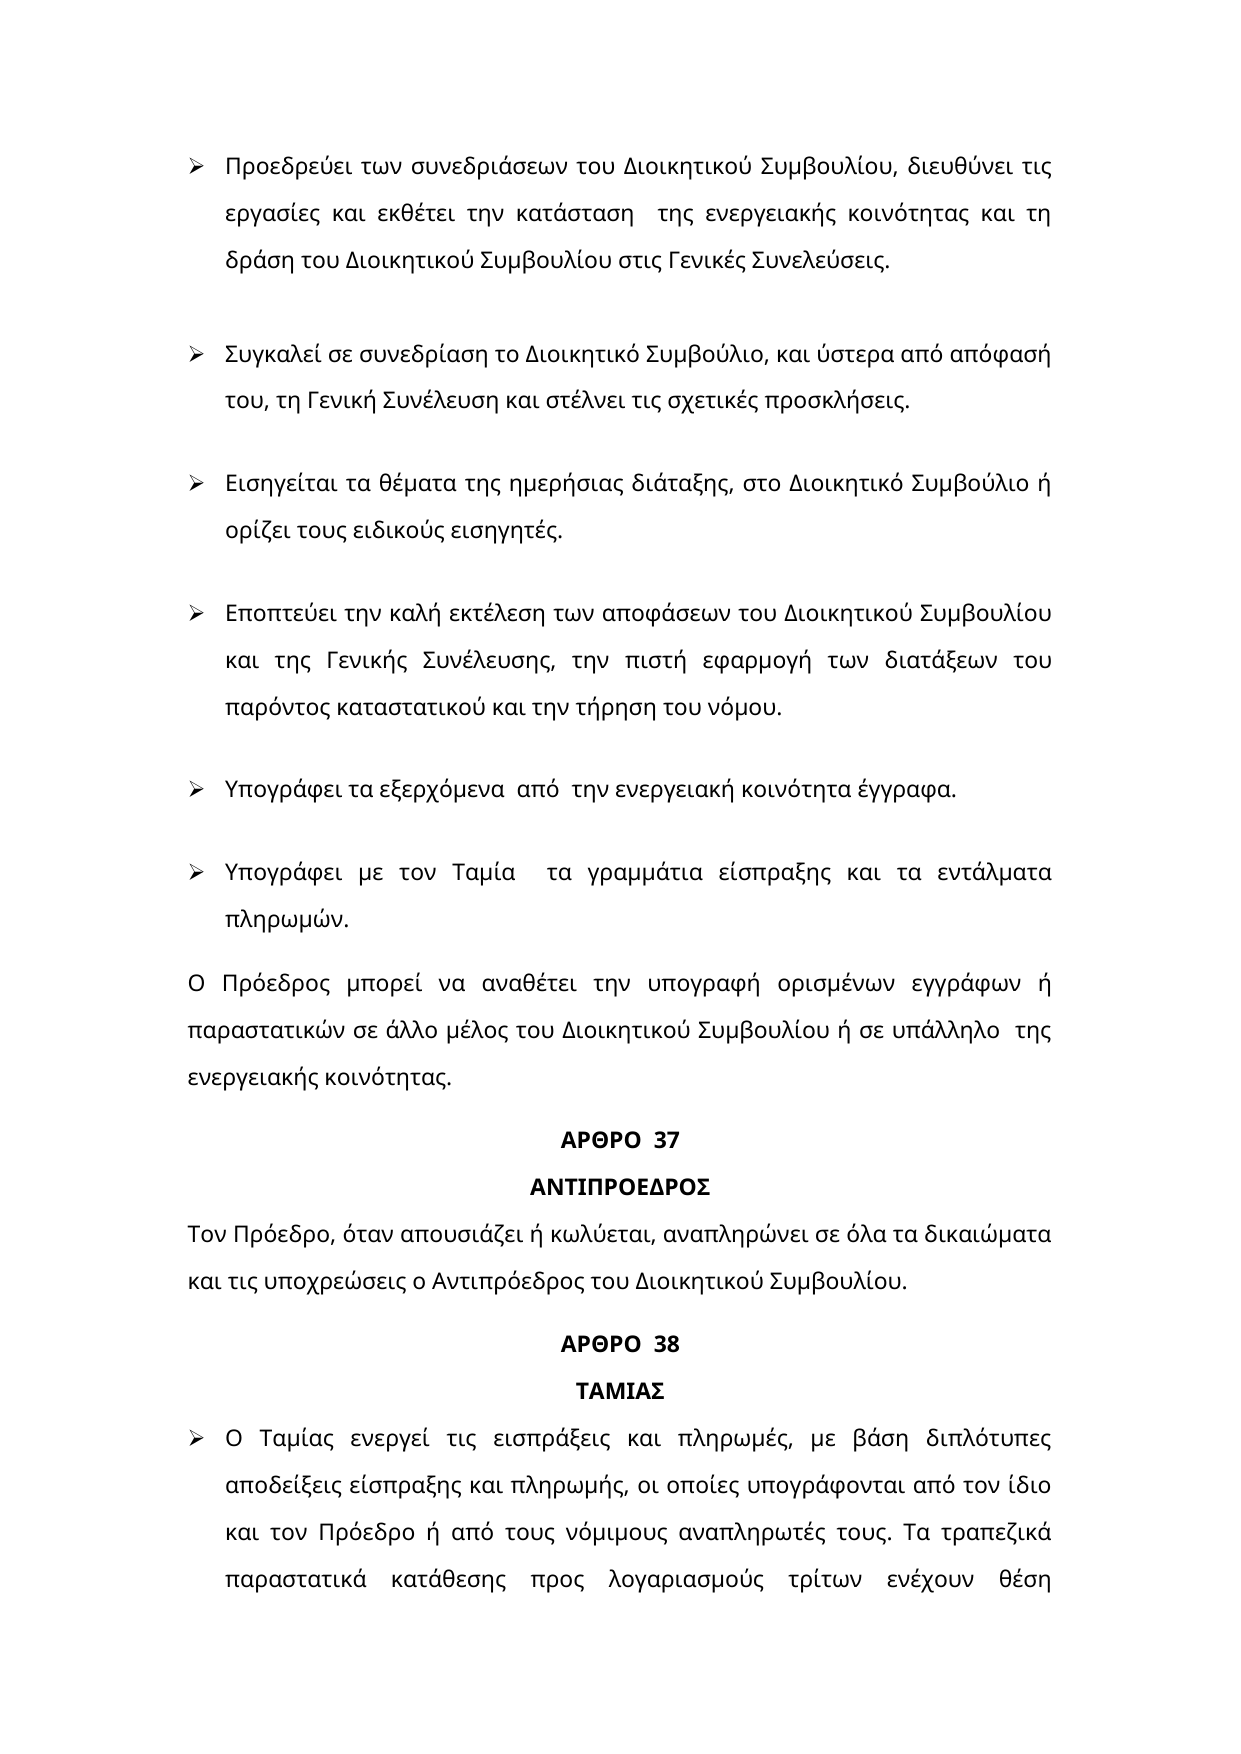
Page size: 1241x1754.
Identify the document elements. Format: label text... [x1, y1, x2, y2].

list Εισηγείται τα θέματα της ημερήσιας διάταξης, στο Διοικητικό Συμβούλιο ή ορίζει τους ειδικούς εισηγητές. [187, 467, 1053, 545]
text ΑΡΘΡΟ 38 [187, 1328, 1053, 1359]
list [187, 1422, 1053, 1594]
list Προεδρεύει των συνεδριάσεων του Διοικητικού Συμβουλίου, διευθύνει τις εργασίες και εκθέτει την κατάσταση της ενεργειακής κοινότητας και τη δράση του Διοικητικού Συμβουλίου στις Γενικές Συνελεύσεις. [187, 150, 1053, 275]
list Συγκαλεί σε συνεδρίαση το Διοικητικό Συμβούλιο, και ύστερα από απόφασή του, τη Γενική Συνέλευση και στέλνει τις σχετικές προσκλήσεις. [187, 337, 1053, 416]
list Υπογράφει με τον Ταμία τα γραμμάτια είσπραξης και τα εντάλματα πληρωμών. [187, 856, 1053, 934]
list Υπογράφει τα εξερχόμενα από την ενεργειακή κοινότητα έγγραφα. [187, 773, 1053, 805]
text ΤΑΜΙΑΣ [187, 1375, 1053, 1406]
list Εποπτεύει την καλή εκτέλεση των αποφάσεων του Διοικητικού Συμβουλίου και της Γενικής Συνέλευσης, την πιστή εφαρμογή των διατάξεων του παρόντος καταστατικού και την τήρηση του νόμου. [187, 597, 1053, 722]
text Τον Πρόεδρο, όταν απουσιάζει ή κωλύεται, αναπληρώνει σε όλα τα δικαιώματα και τις υποχρεώσεις ο Αντιπρόεδρος του Διοικητικού Συμβουλίου. [187, 1218, 1053, 1296]
text ΑΝΤΙΠΡΟΕΔΡΟΣ [187, 1171, 1053, 1202]
text ΑΡΘΡΟ 37 [187, 1124, 1053, 1155]
text Ο Πρόεδρος μπορεί να αναθέτει την υπογραφή ορισμένων εγγράφων ή παραστατικών σε άλλο μέλος του Διοικητικού Συμβουλίου ή σε υπάλληλο της ενεργειακής κοινότητας. [187, 967, 1053, 1092]
